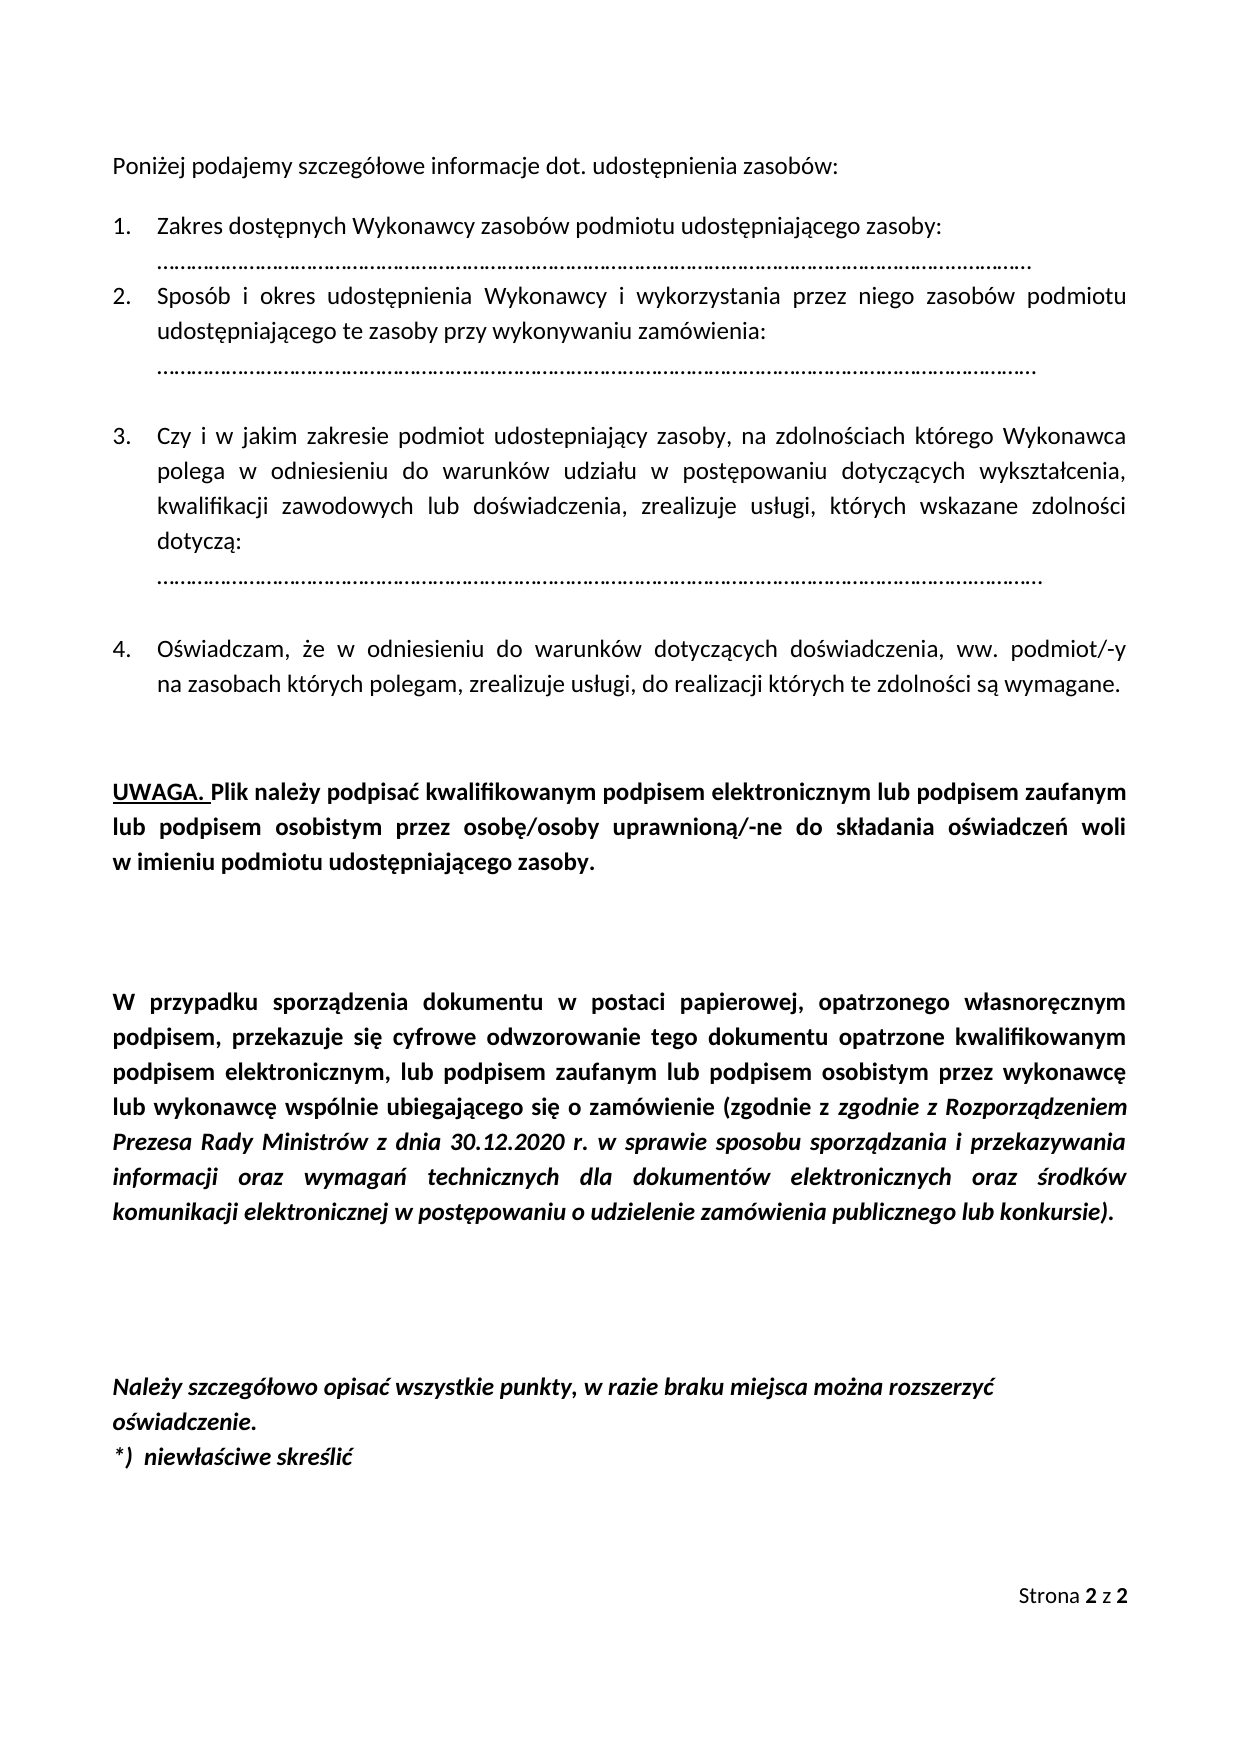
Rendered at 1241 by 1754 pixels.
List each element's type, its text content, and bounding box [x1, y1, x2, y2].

text UWAGA. Plik należy podpisać kwalifikowanym podpisem elektronicznym lub podpisem zaufanym lub podpisem osobistym przez osobę/osoby uprawnioną/-ne do składania oświadczeń woli w imieniu podmiotu udostępniającego zasoby. [112, 776, 1128, 877]
list Czy i w jakim zakresie podmiot udostepniający zasoby, na zdolnościach którego Wykonawca polega w odniesieniu do warunków udziału w postępowaniu dotyczących wykształcenia, kwalifikacji zawodowych lub doświadczenia, zrealizuje usługi, których wskazane zdolności dotyczą: [112, 420, 1128, 556]
text …………………………………………………………………………………………………………………………..………… [157, 245, 1128, 276]
text ……………………………………………………………………………………………………………………………………… [112, 350, 1128, 381]
text *) niewłaściwe skreślić [112, 1441, 1128, 1472]
text Należy szczegółowo opisać wszystkie punkty, w razie braku miejsca można rozszerzyć oświadczenie. [112, 1371, 1128, 1437]
text …………………………………………………………………………………………………………………………….………… [112, 560, 1128, 591]
text W przypadku sporządzenia dokumentu w postaci papierowej, opatrzonego własnoręcznym podpisem, przekazuje się cyfrowe odwzorowanie tego dokumentu opatrzone kwalifikowanym podpisem elektronicznym, lub podpisem zaufanym lub podpisem osobistym przez wykonawcę lub wykonawcę wspólnie ubiegającego się o zamówienie (zgodnie z zgodnie z Rozporządzeniem Prezesa Rady Ministrów z dnia 30.12.2020 r. w sprawie sposobu sporządzania i przekazywania informacji oraz wymagań technicznych dla dokumentów elektronicznych oraz środków komunikacji elektronicznej w postępowaniu o udzielenie zamówienia publicznego lub konkursie). [112, 986, 1128, 1227]
text Poniżej podajemy szczegółowe informacje dot. udostępnienia zasobów: [112, 150, 1128, 181]
list Zakres dostępnych Wykonawcy zasobów podmiotu udostępniającego zasoby: [112, 210, 1128, 241]
list Sposób i okres udostępnienia Wykonawcy i wykorzystania przez niego zasobów podmiotu udostępniającego te zasoby przy wykonywaniu zamówienia: [112, 280, 1128, 346]
list Oświadczam, że w odniesieniu do warunków dotyczących doświadczenia, ww. podmiot/-y na zasobach których polegam, zrealizuje usługi, do realizacji których te zdolności są wymagane. [112, 633, 1128, 698]
